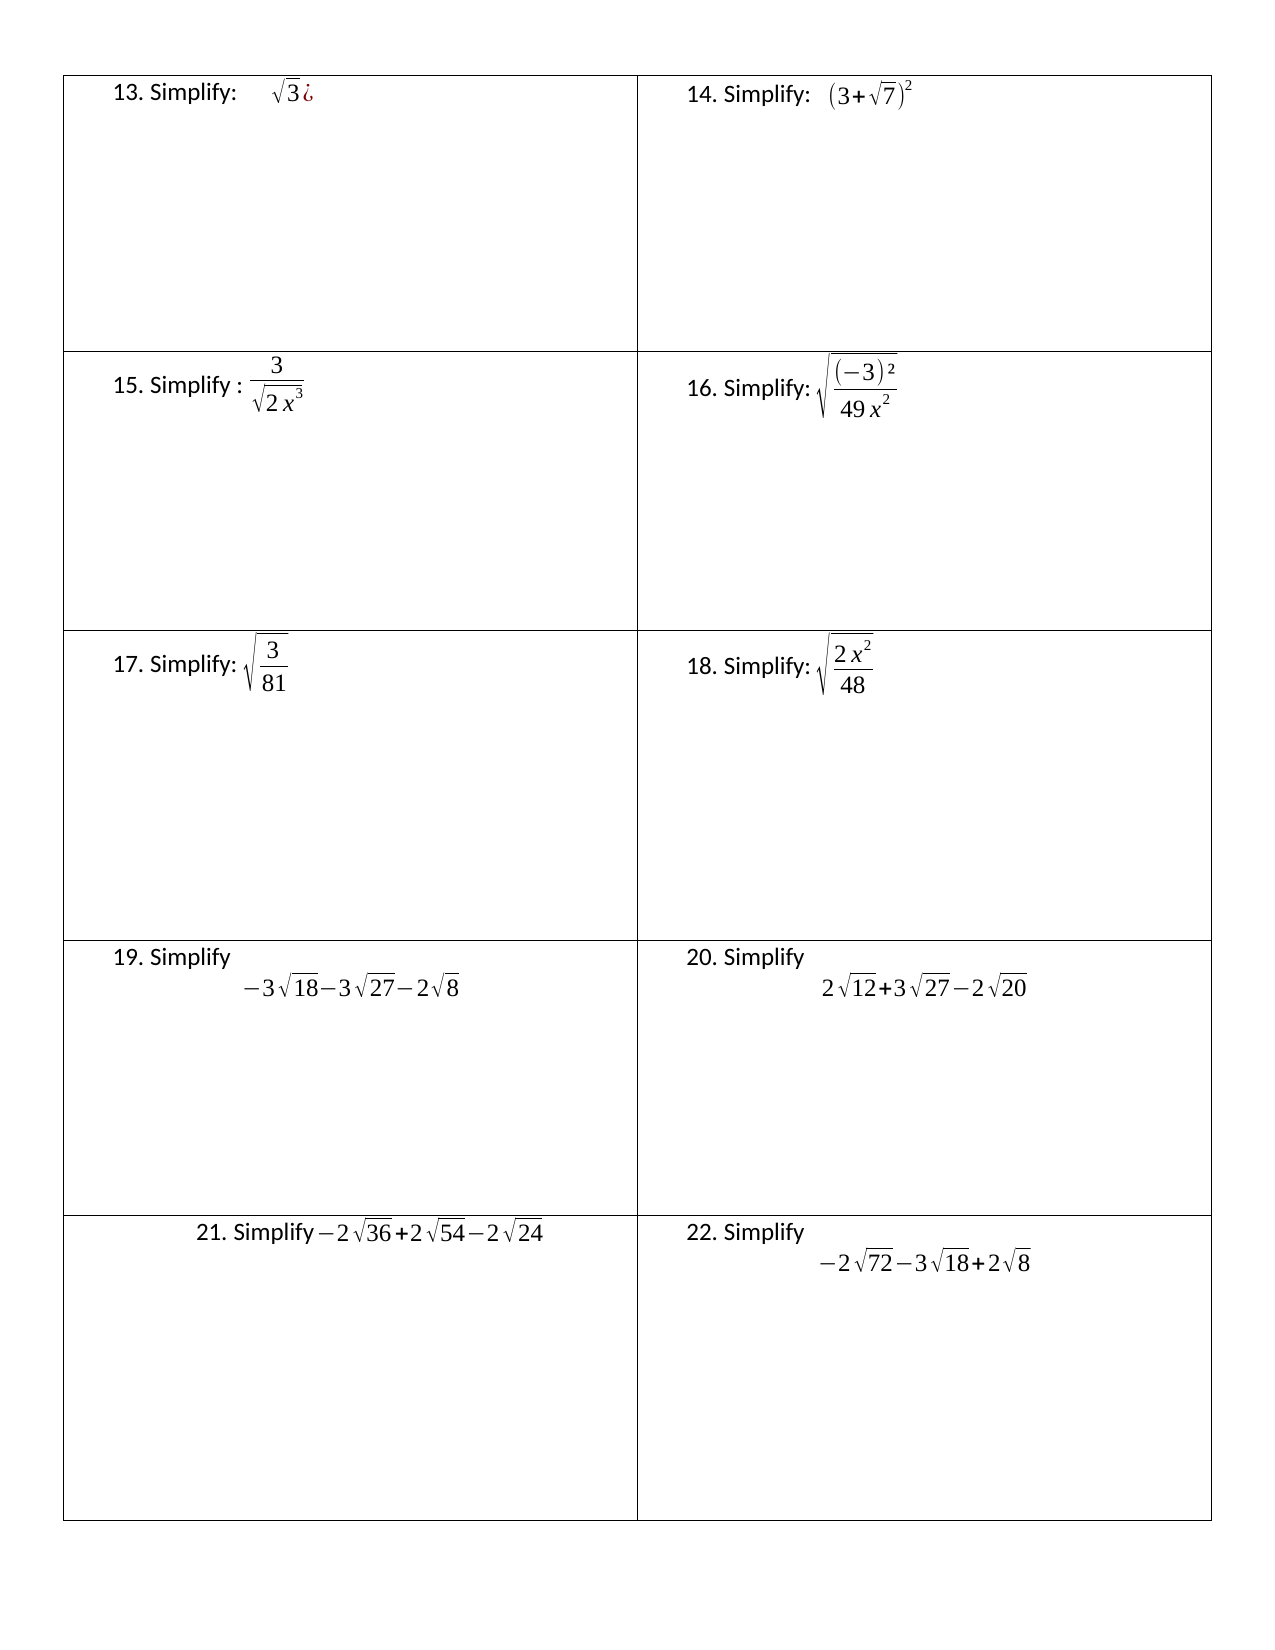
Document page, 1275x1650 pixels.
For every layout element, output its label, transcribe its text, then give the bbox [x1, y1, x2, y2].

table_cell Simplify [638, 1216, 1211, 1520]
table_header Simplify: [638, 76, 1211, 351]
table_cell Simplify: [64, 631, 637, 940]
table_cell Simplify: [638, 631, 1211, 940]
table_cell Simplify [64, 941, 637, 1215]
table_cell Simplify : [64, 352, 637, 630]
table_cell Simplify [64, 1216, 637, 1520]
table_cell Simplify [638, 941, 1211, 1215]
table_header Simplify: [64, 76, 637, 351]
table_cell Simplify: [638, 352, 1211, 630]
